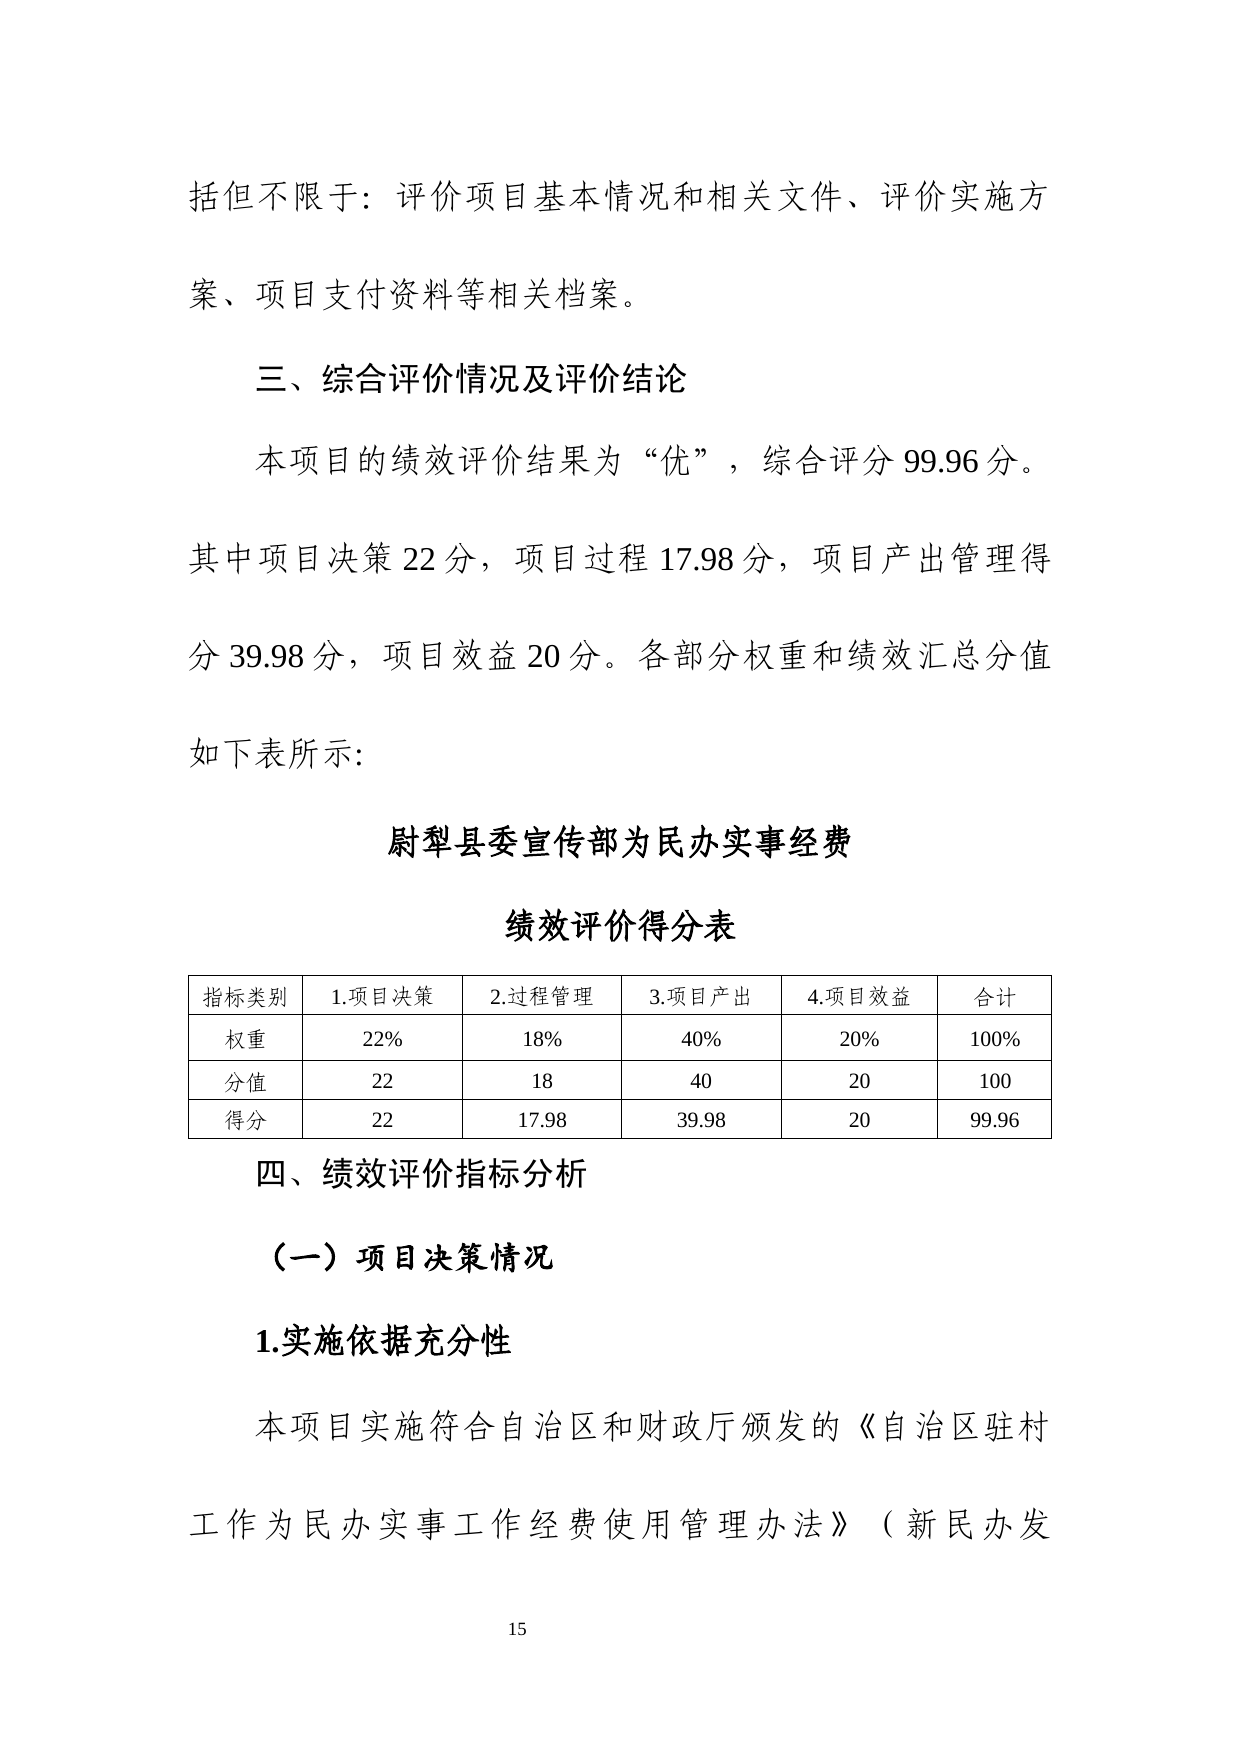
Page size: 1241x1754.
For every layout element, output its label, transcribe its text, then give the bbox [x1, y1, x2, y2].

table_cell 20 [782, 1061, 937, 1098]
subtitle 四、绩效评价指标分析 [187, 1138, 1053, 1203]
table_cell 3.项目产出 [622, 976, 781, 1014]
table_cell 合计 [938, 976, 1051, 1014]
table_cell 39.98 [622, 1100, 781, 1137]
table_cell 40% [622, 1015, 781, 1060]
table_cell 99.96 [938, 1100, 1051, 1137]
table_cell 1.项目决策 [303, 976, 462, 1014]
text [187, 1392, 1053, 1554]
table_cell 22% [303, 1015, 462, 1060]
text 1.实施依据充分性 [187, 1306, 1053, 1371]
table_cell 2.过程管理 [463, 976, 621, 1014]
table_cell 100% [938, 1015, 1051, 1060]
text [187, 162, 1053, 324]
table_cell 20% [782, 1015, 937, 1060]
table_cell 分值 [189, 1061, 302, 1098]
subtitle （一）项目决策情况 [187, 1222, 1053, 1287]
subtitle 三、综合评价情况及评价结论 [187, 343, 1053, 408]
table_cell 18 [463, 1061, 621, 1098]
table_cell 指标类别 [189, 976, 302, 1014]
table_header 尉犁县委宣传部为民办实事经费 绩效评价得分表 [188, 805, 1052, 975]
table_cell 22 [303, 1100, 462, 1137]
table_cell 17.98 [463, 1100, 621, 1137]
table_cell 得分 [189, 1100, 302, 1137]
table_cell 22 [303, 1061, 462, 1098]
table_cell 40 [622, 1061, 781, 1098]
table_cell 20 [782, 1100, 937, 1137]
table_cell 权重 [189, 1015, 302, 1060]
text 本项目的绩效评价结果为“优”，综合评分99.96分。其中项目决策22分，项目过程17.98分，项目产出管理得分39.98分，项目效益20分。各部分权重和绩效汇总分值如下表所示: [187, 427, 1053, 785]
table_cell 4.项目效益 [782, 976, 937, 1014]
table_cell 100 [938, 1061, 1051, 1098]
table_cell 18% [463, 1015, 621, 1060]
